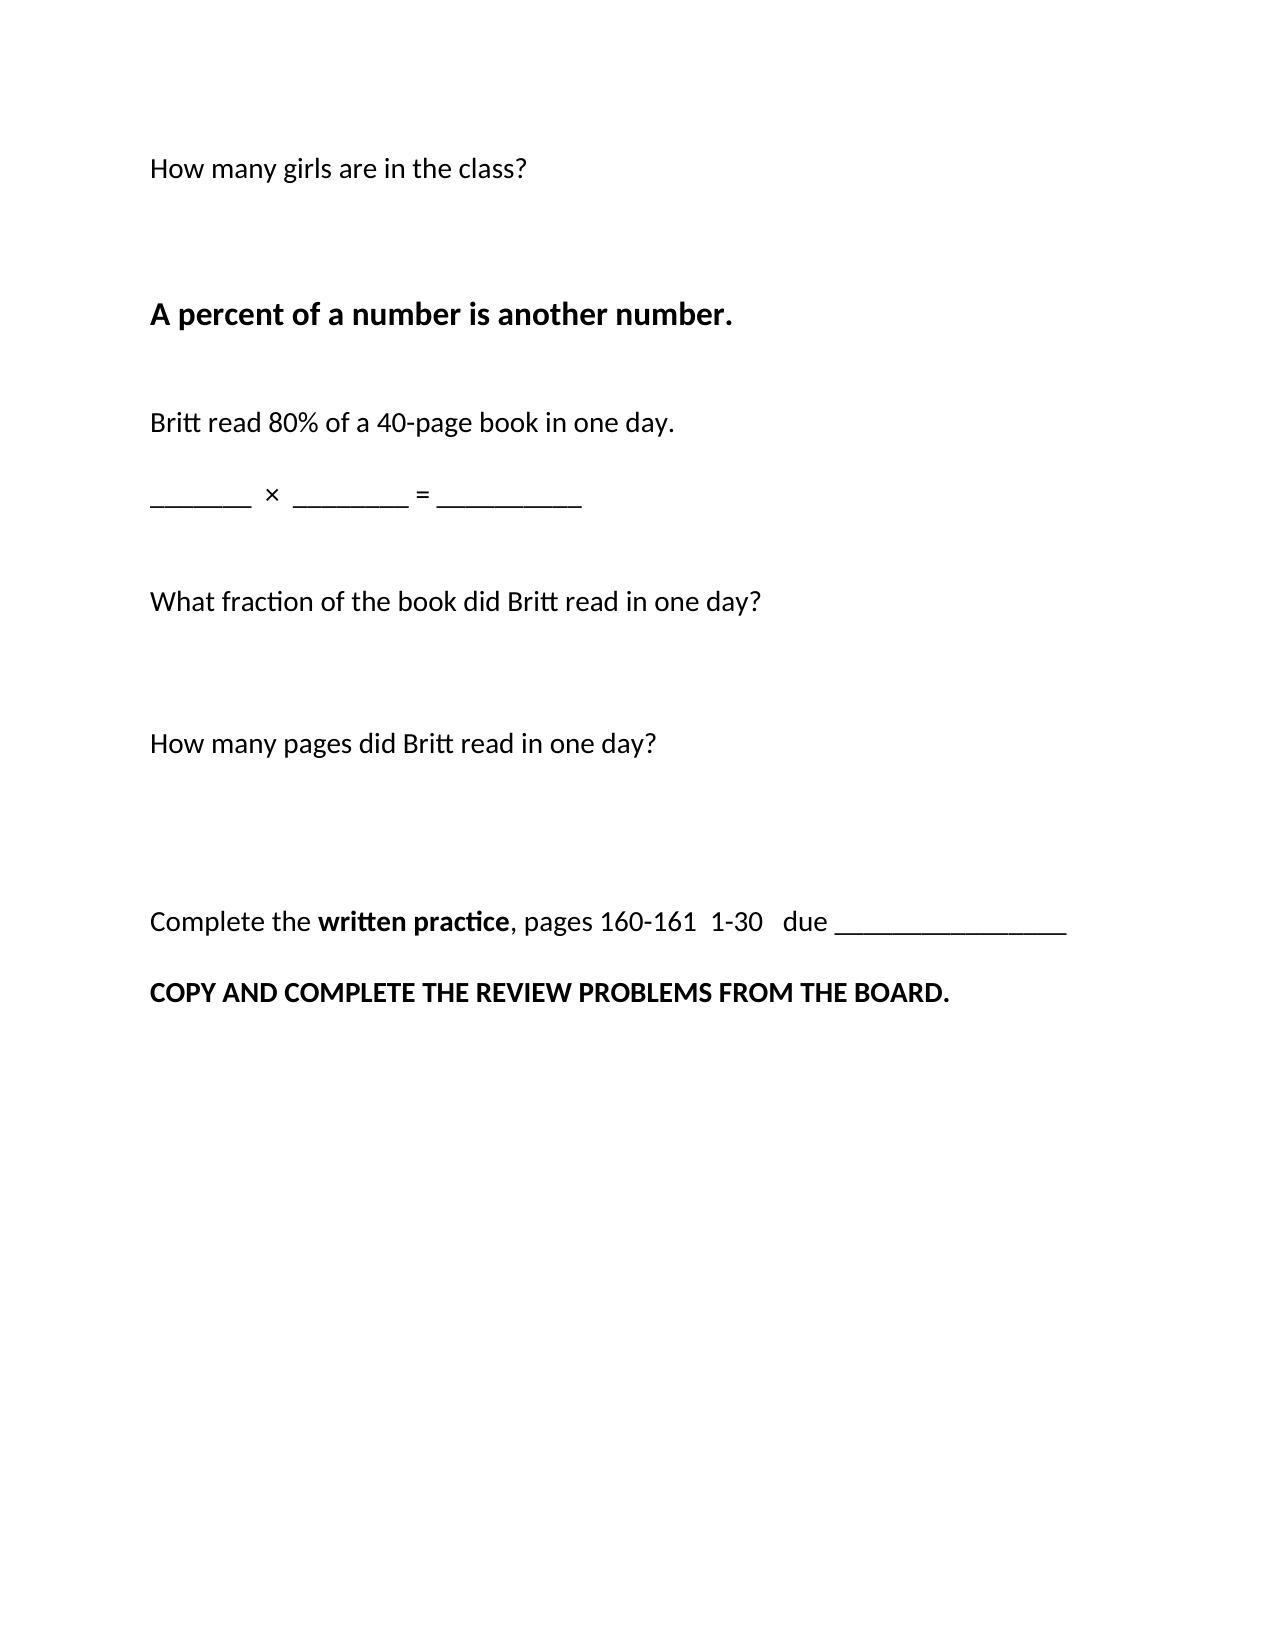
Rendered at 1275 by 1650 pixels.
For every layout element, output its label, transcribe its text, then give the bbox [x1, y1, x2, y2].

text A percent of a number is another number. [150, 292, 1125, 333]
text _______ × ________ = __________ [150, 476, 1125, 511]
text What fraction of the book did Britt read in one day? [150, 583, 1125, 618]
text Complete the written practice, pages 160-161 1-30 due ________________ [150, 903, 1125, 939]
text Britt read 80% of a 40-page book in one day. [150, 404, 1125, 440]
text COPY AND COMPLETE THE REVIEW PROBLEMS FROM THE BOARD. [150, 974, 1125, 1010]
text How many pages did Britt read in one day? [150, 725, 1125, 761]
text How many girls are in the class? [150, 150, 1125, 186]
